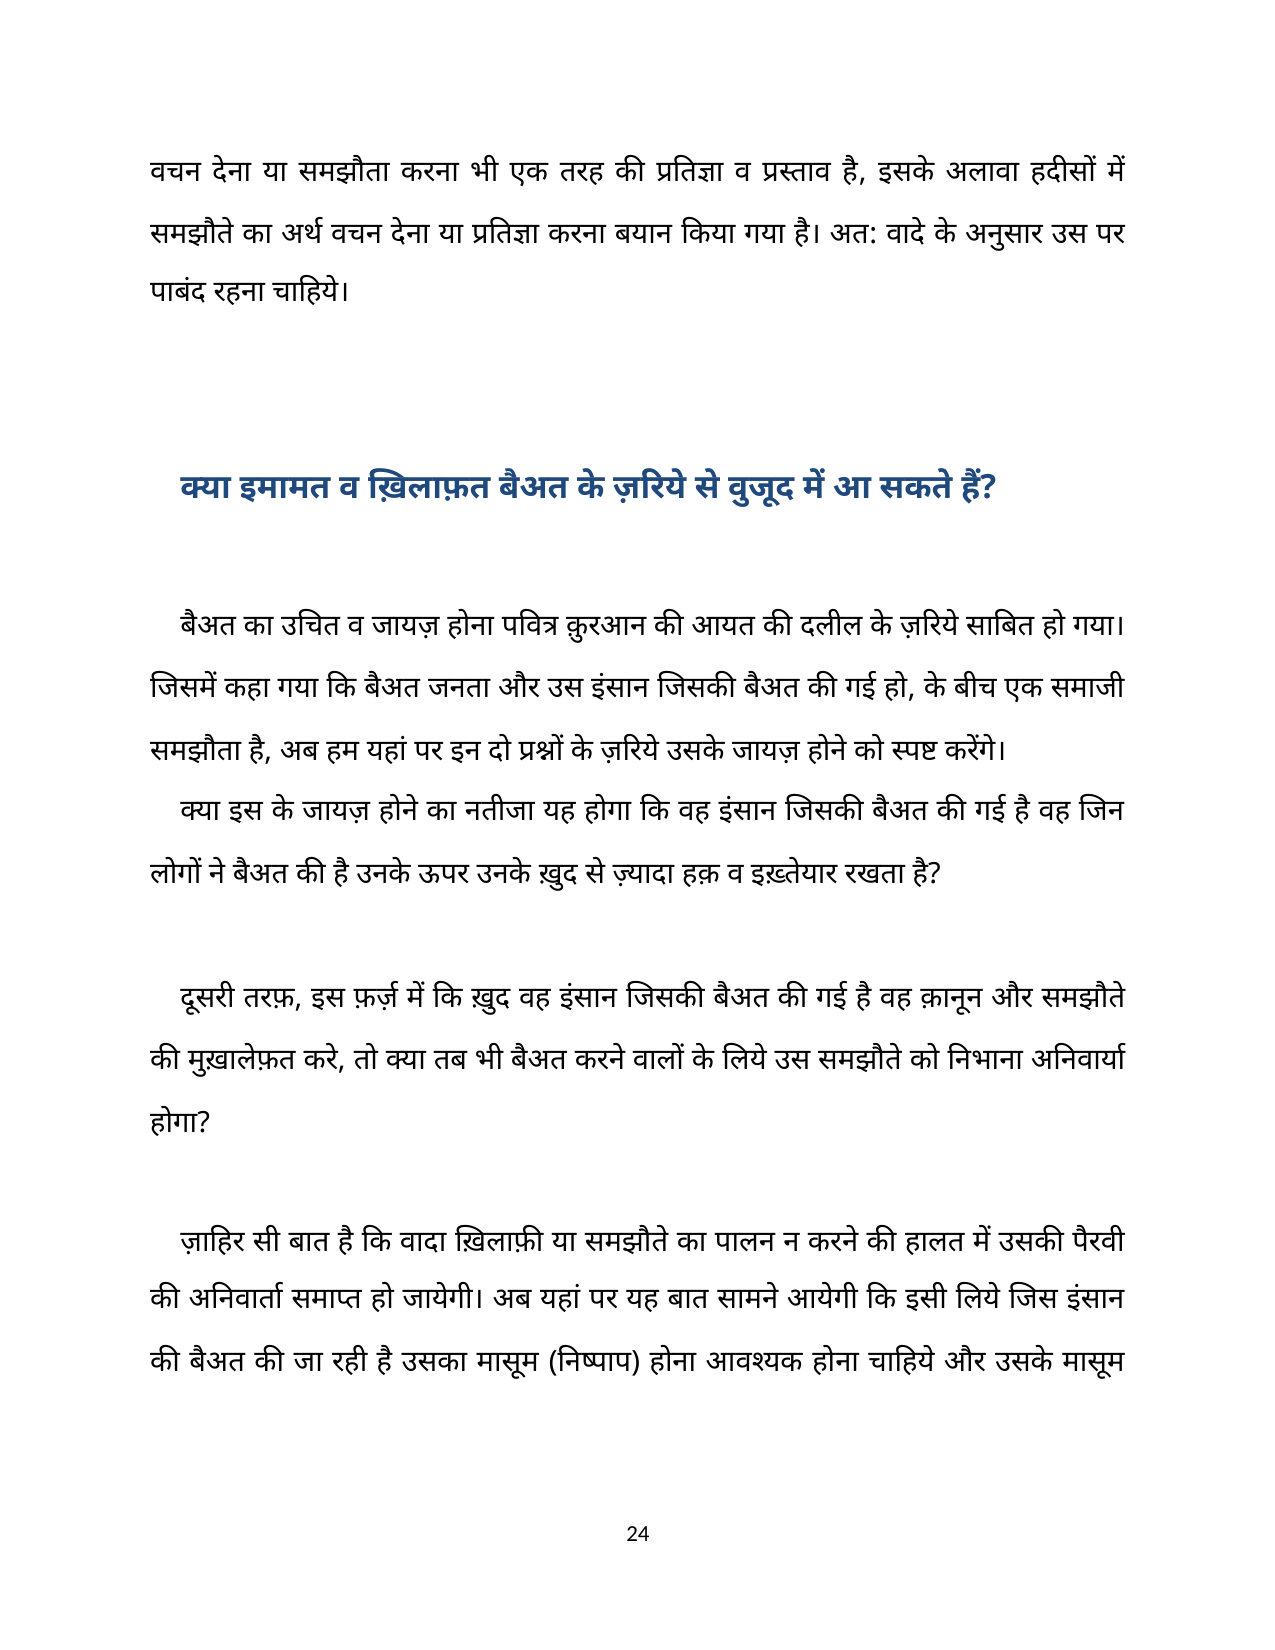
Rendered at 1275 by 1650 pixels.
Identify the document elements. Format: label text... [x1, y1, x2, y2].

text क्या इस के जायज़ होने का नतीजा यह होगा कि वह इंसान जिसकी बैअत की गई है वह जिन लोगों ने बैअत की है उनके ऊपर उनके ख़ुद से ज़्यादा हक़ व इख़्तेयार रखता है? [150, 794, 1125, 895]
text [150, 150, 1125, 313]
subtitle क्या इमामत व ख़िलाफ़त बैअत के ज़रिये से वुजूद में आ सकते हैं? [150, 463, 1125, 512]
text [150, 1225, 1125, 1383]
text बैअत का उचित व जायज़ होना पवित्र क़ुरआन की आयत की दलील के ज़रिये साबित हो गया। जिसमें कहा गया कि बैअत जनता और उस इंसान जिसकी बैअत की गई हो, के बीच एक समाजी समझौता है, अब हम यहां पर इन दो प्रश्नों के ज़रिये उसके जायज़ होने को स्पष्ट करेंगे। [150, 609, 1125, 773]
text दूसरी तरफ़, इस फ़र्ज़ में कि ख़ुद वह इंसान जिसकी बैअत की गई है वह क़ानून और समझौते की मुख़ालेफ़त करे, तो क्या तब भी बैअत करने वालों के लिये उस समझौते को निभाना अनिवार्या होगा? [150, 976, 1125, 1144]
